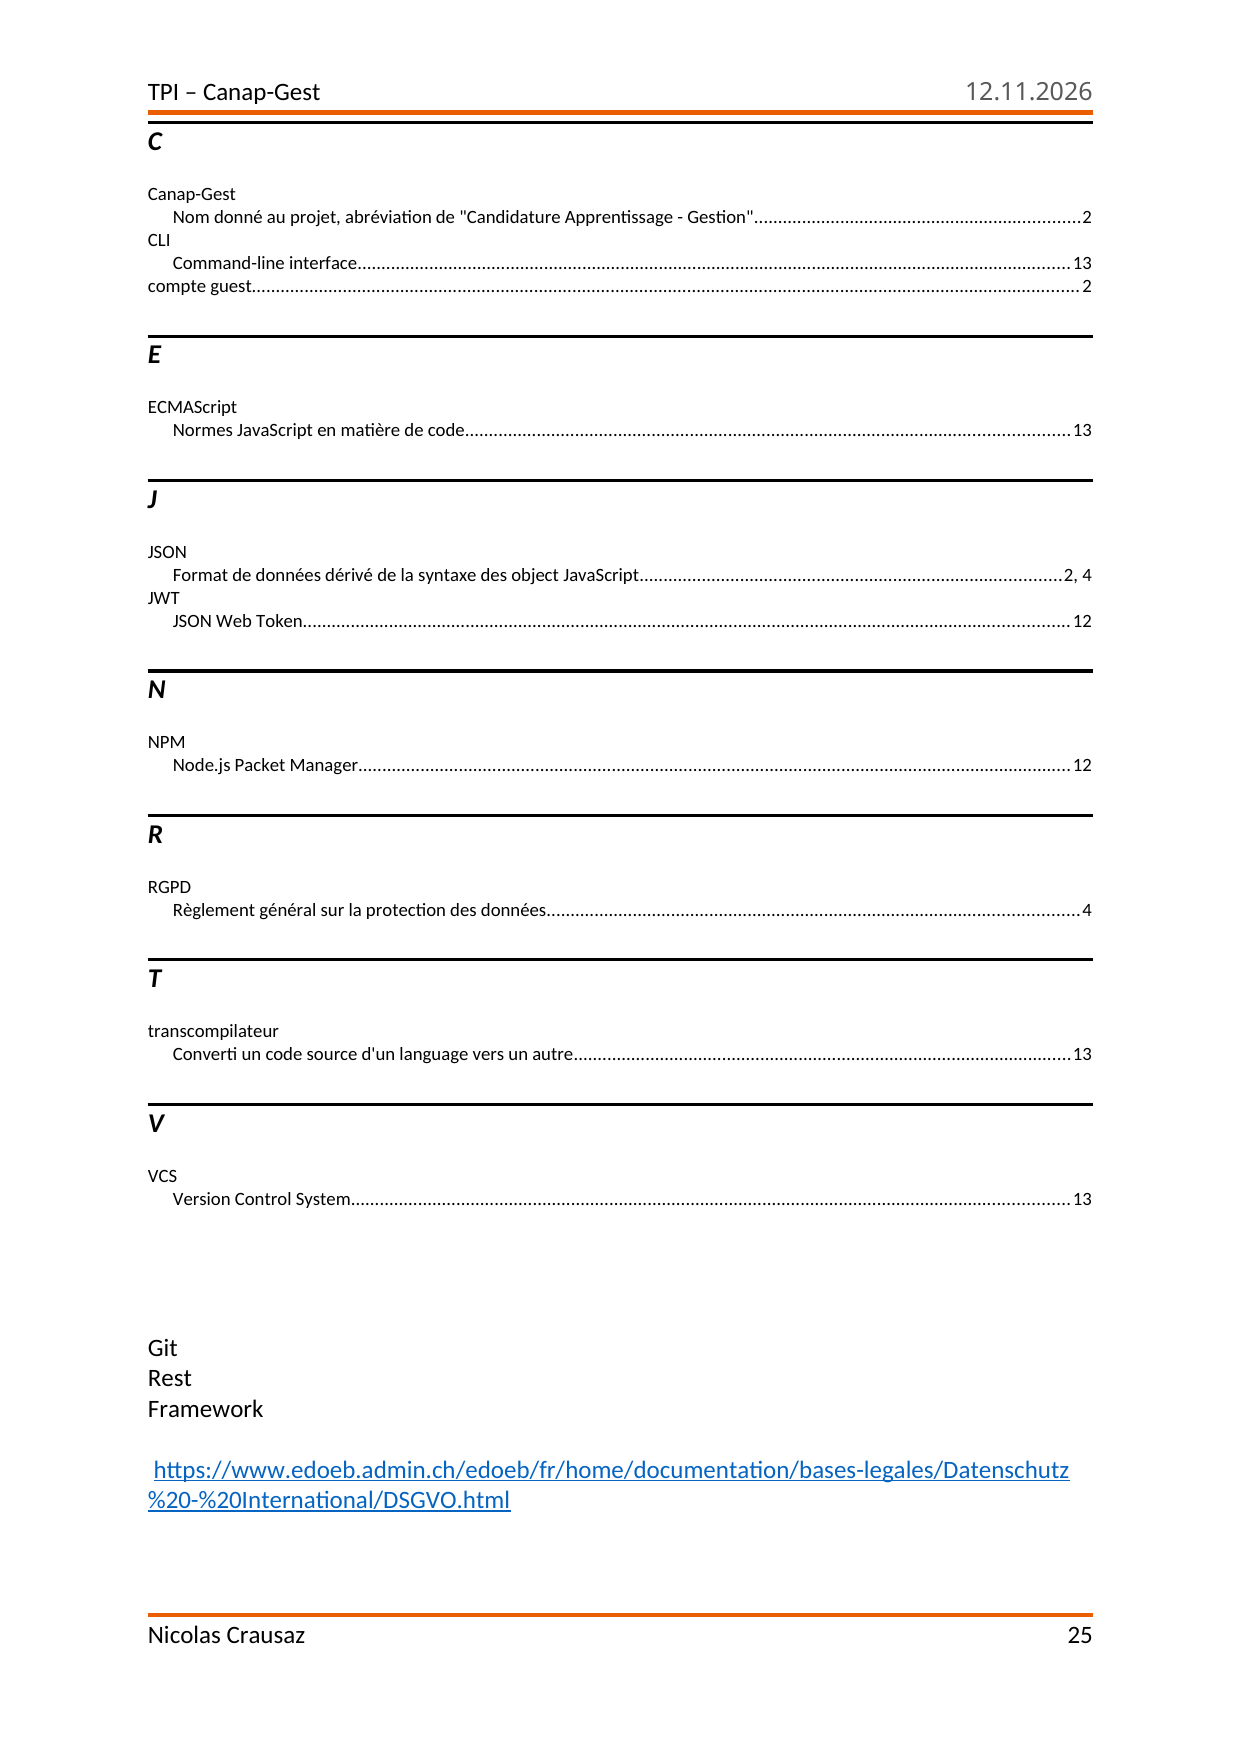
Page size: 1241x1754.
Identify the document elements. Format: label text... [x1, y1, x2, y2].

subtitle J [148, 482, 1093, 515]
subtitle E [148, 338, 1093, 371]
subtitle N [148, 673, 1093, 705]
text CLI [148, 228, 1093, 251]
text transcompilateur [148, 1019, 1093, 1042]
subtitle V [148, 1106, 1093, 1139]
text VCS [148, 1164, 1093, 1187]
text NPM [148, 730, 1093, 753]
text Règlement général sur la protection des données 4 [173, 898, 1093, 921]
text Normes JavaScript en matière de code 13 [173, 418, 1093, 441]
text Nom donné au projet, abréviation de "Candidature Apprentissage - Gestion" 2 [173, 205, 1093, 228]
text JWT [148, 586, 1093, 609]
subtitle T [148, 961, 1093, 994]
text Command-line interface 13 [173, 251, 1093, 274]
text Converti un code source d'un language vers un autre 13 [173, 1042, 1093, 1065]
text JSON [148, 540, 1093, 563]
subtitle R [148, 817, 1093, 850]
text Rest [148, 1362, 1093, 1393]
text Node.js Packet Manager 12 [173, 753, 1093, 776]
text Format de données dérivé de la syntaxe des object JavaScript 2, 4 [173, 563, 1093, 586]
text JSON Web Token 12 [173, 609, 1093, 632]
subtitle C [148, 124, 1093, 157]
text Canap-Gest [148, 182, 1093, 205]
text Framework [148, 1393, 1093, 1423]
text ECMAScript [148, 396, 1093, 418]
text Version Control System 13 [173, 1187, 1093, 1210]
text RGPD [148, 875, 1093, 898]
text compte guest 2 [148, 274, 1093, 297]
text Git [148, 1332, 1093, 1362]
text https://www.edoeb.admin.ch/edoeb/fr/home/documentation/bases-legales/Datenschutz%20-%20International/DSGVO.html [148, 1454, 1093, 1515]
